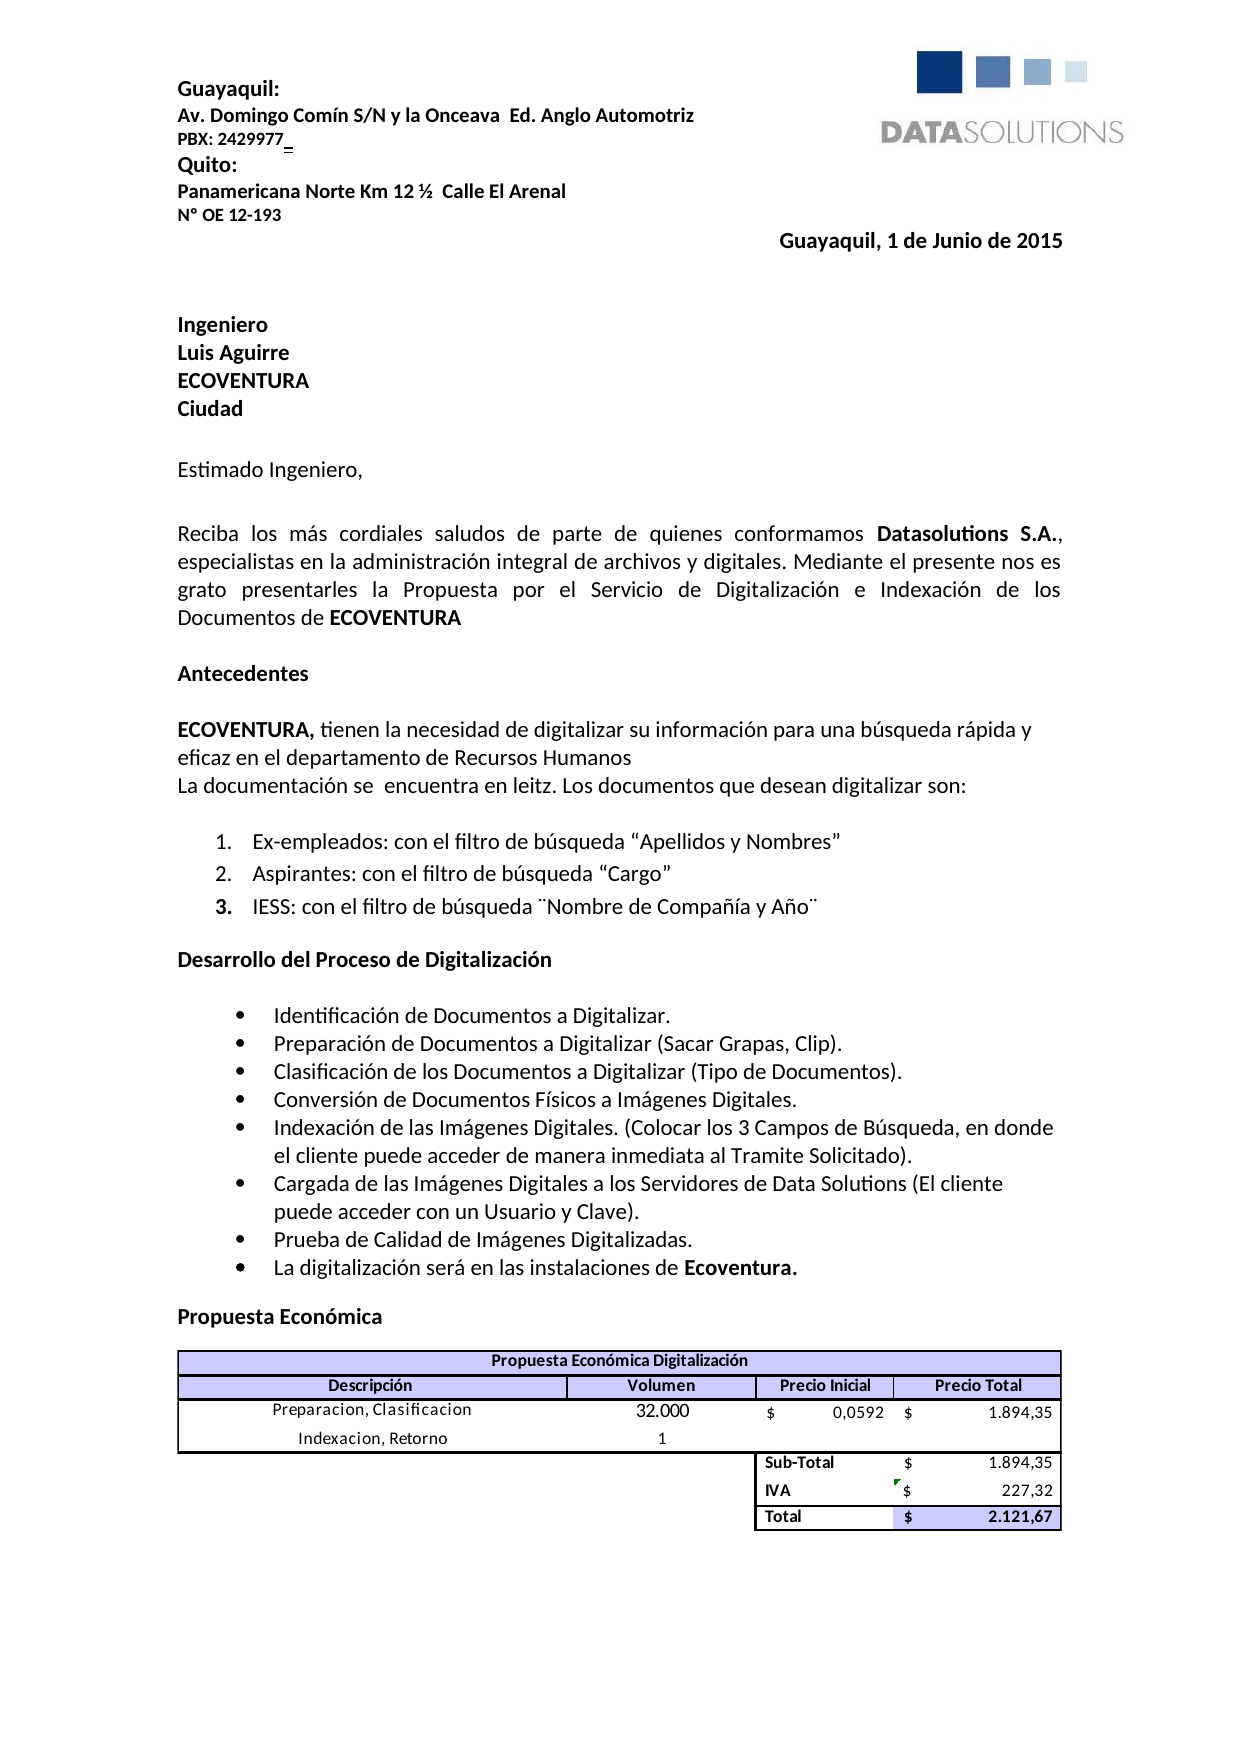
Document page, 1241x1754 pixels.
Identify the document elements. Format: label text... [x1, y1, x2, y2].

list Prueba de Calidad de Imágenes Digitalizadas. [236, 1225, 1063, 1253]
text Luis Aguirre [177, 338, 1063, 367]
list Conversión de Documentos Físicos a Imágenes Digitales. [236, 1085, 1063, 1113]
text ECOVENTURA [177, 367, 1063, 394]
text Reciba los más cordiales saludos de parte de quienes conformamos Datasolutions S.A., especialistas en la administración integral de archivos y digitales. Mediante el presente nos es grato presentarles la Propuesta por el Servicio de Digitalización e Indexación de los Documentos de ECOVENTURA [177, 519, 1063, 631]
list Cargada de las Imágenes Digitales a los Servidores de Data Solutions (El cliente puede acceder con un Usuario y Clave). [236, 1169, 1063, 1225]
text ECOVENTURA, tienen la necesidad de digitalizar su información para una búsqueda rápida y eficaz en el departamento de Recursos Humanos [177, 715, 1063, 771]
text Propuesta Económica [177, 1302, 1063, 1330]
text Guayaquil, 1 de Junio de 2015 [177, 226, 1063, 254]
list La digitalización será en las instalaciones de Ecoventura. [236, 1253, 1063, 1281]
list Indexación de las Imágenes Digitales. (Colocar los 3 Campos de Búsqueda, en donde el cliente puede acceder de manera inmediata al Tramite Solicitado). [236, 1113, 1063, 1169]
text La documentación se encuentra en leitz. Los documentos que desean digitalizar son: [177, 771, 1063, 799]
list Ex-empleados: con el filtro de búsqueda “Apellidos y Nombres” [215, 827, 1063, 855]
text Ingeniero [177, 311, 1063, 338]
list Aspirantes: con el filtro de búsqueda “Cargo” [215, 859, 1063, 888]
list Clasificación de los Documentos a Digitalizar (Tipo de Documentos). [236, 1057, 1063, 1085]
list IESS: con el filtro de búsqueda ¨Nombre de Compañía y Año¨ [215, 892, 1063, 920]
text Antecedentes [177, 659, 1063, 687]
text Estimado Ingeniero, [177, 455, 1063, 483]
list Identificación de Documentos a Digitalizar. [236, 1001, 1063, 1029]
text Ciudad [177, 394, 1063, 423]
picture [846, 31, 1166, 163]
list Preparación de Documentos a Digitalizar (Sacar Grapas, Clip). [236, 1029, 1063, 1057]
text Desarrollo del Proceso de Digitalización [177, 945, 1063, 973]
